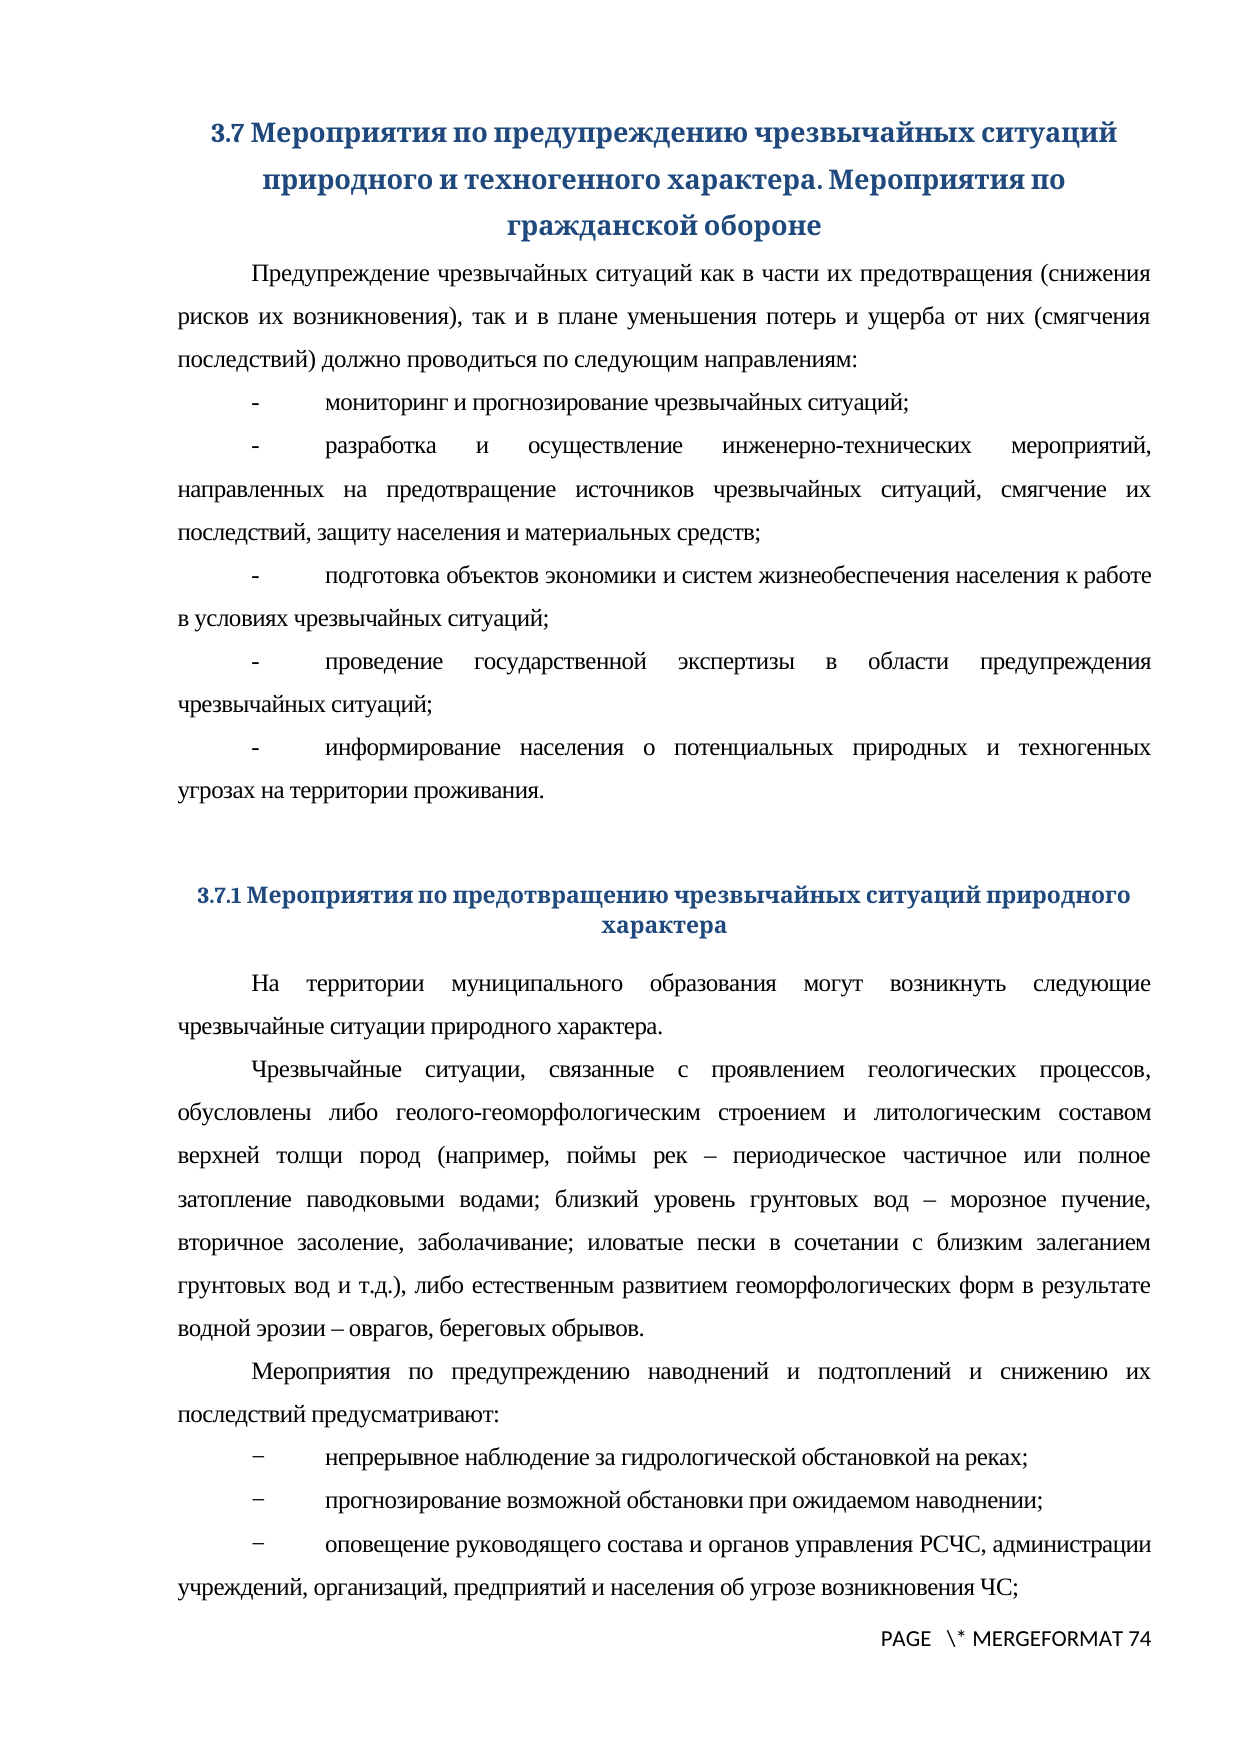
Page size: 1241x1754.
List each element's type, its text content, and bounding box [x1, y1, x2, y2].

text 3.7 Мероприятия по предупреждению чрезвычайных ситуаций природного и техногенного характера. Мероприятия по гражданской обороне [177, 118, 1152, 243]
text На территории муниципального образования могут возникнуть следующие чрезвычайные ситуации природного характера. [177, 968, 1152, 1040]
list оповещение руководящего состава и органов управления РСЧС, администрации учреждений, организаций, предприятий и населения об угрозе возникновения ЧС; [177, 1529, 1152, 1601]
list проведение государственной экспертизы в области предупреждения чрезвычайных ситуаций; [177, 646, 1152, 718]
list разработка и осуществление инженерно-технических мероприятий, направленных на предотвращение источников чрезвычайных ситуаций, смягчение их последствий, защиту населения и материальных средств; [177, 431, 1152, 546]
subtitle 3.7.1 Мероприятия по предотвращению чрезвычайных ситуаций природного характера [177, 883, 1152, 939]
list непрерывное наблюдение за гидрологической обстановкой на реках; [177, 1442, 1152, 1471]
text Чрезвычайные ситуации, связанные с проявлением геологических процессов, обусловлены либо геолого-геоморфологическим строением и литологическим составом верхней толщи пород (например, поймы рек – периодическое частичное или полное затопление паводковыми водами; близкий уровень грунтовых вод – морозное пучение, вторичное засоление, заболачивание; иловатые пески в сочетании с близким залеганием грунтовых вод и т.д.), либо естественным развитием геоморфологических форм в результате водной эрозии – оврагов, береговых обрывов. [177, 1054, 1152, 1342]
list информирование населения о потенциальных природных и техногенных угрозах на территории проживания. [177, 732, 1152, 804]
list подготовка объектов экономики и систем жизнеобеспечения населения к работе в условиях чрезвычайных ситуаций; [177, 560, 1152, 632]
list прогнозирование возможной обстановки при ожидаемом наводнении; [177, 1486, 1152, 1514]
text Предупреждение чрезвычайных ситуаций как в части их предотвращения (снижения рисков их возникновения), так и в плане уменьшения потерь и ущерба от них (смягчения последствий) должно проводиться по следующим направлениям: [177, 258, 1152, 373]
list мониторинг и прогнозирование чрезвычайных ситуаций; [177, 387, 1152, 416]
text Мероприятия по предупреждению наводнений и подтоплений и снижению их последствий предусматривают: [177, 1356, 1152, 1428]
